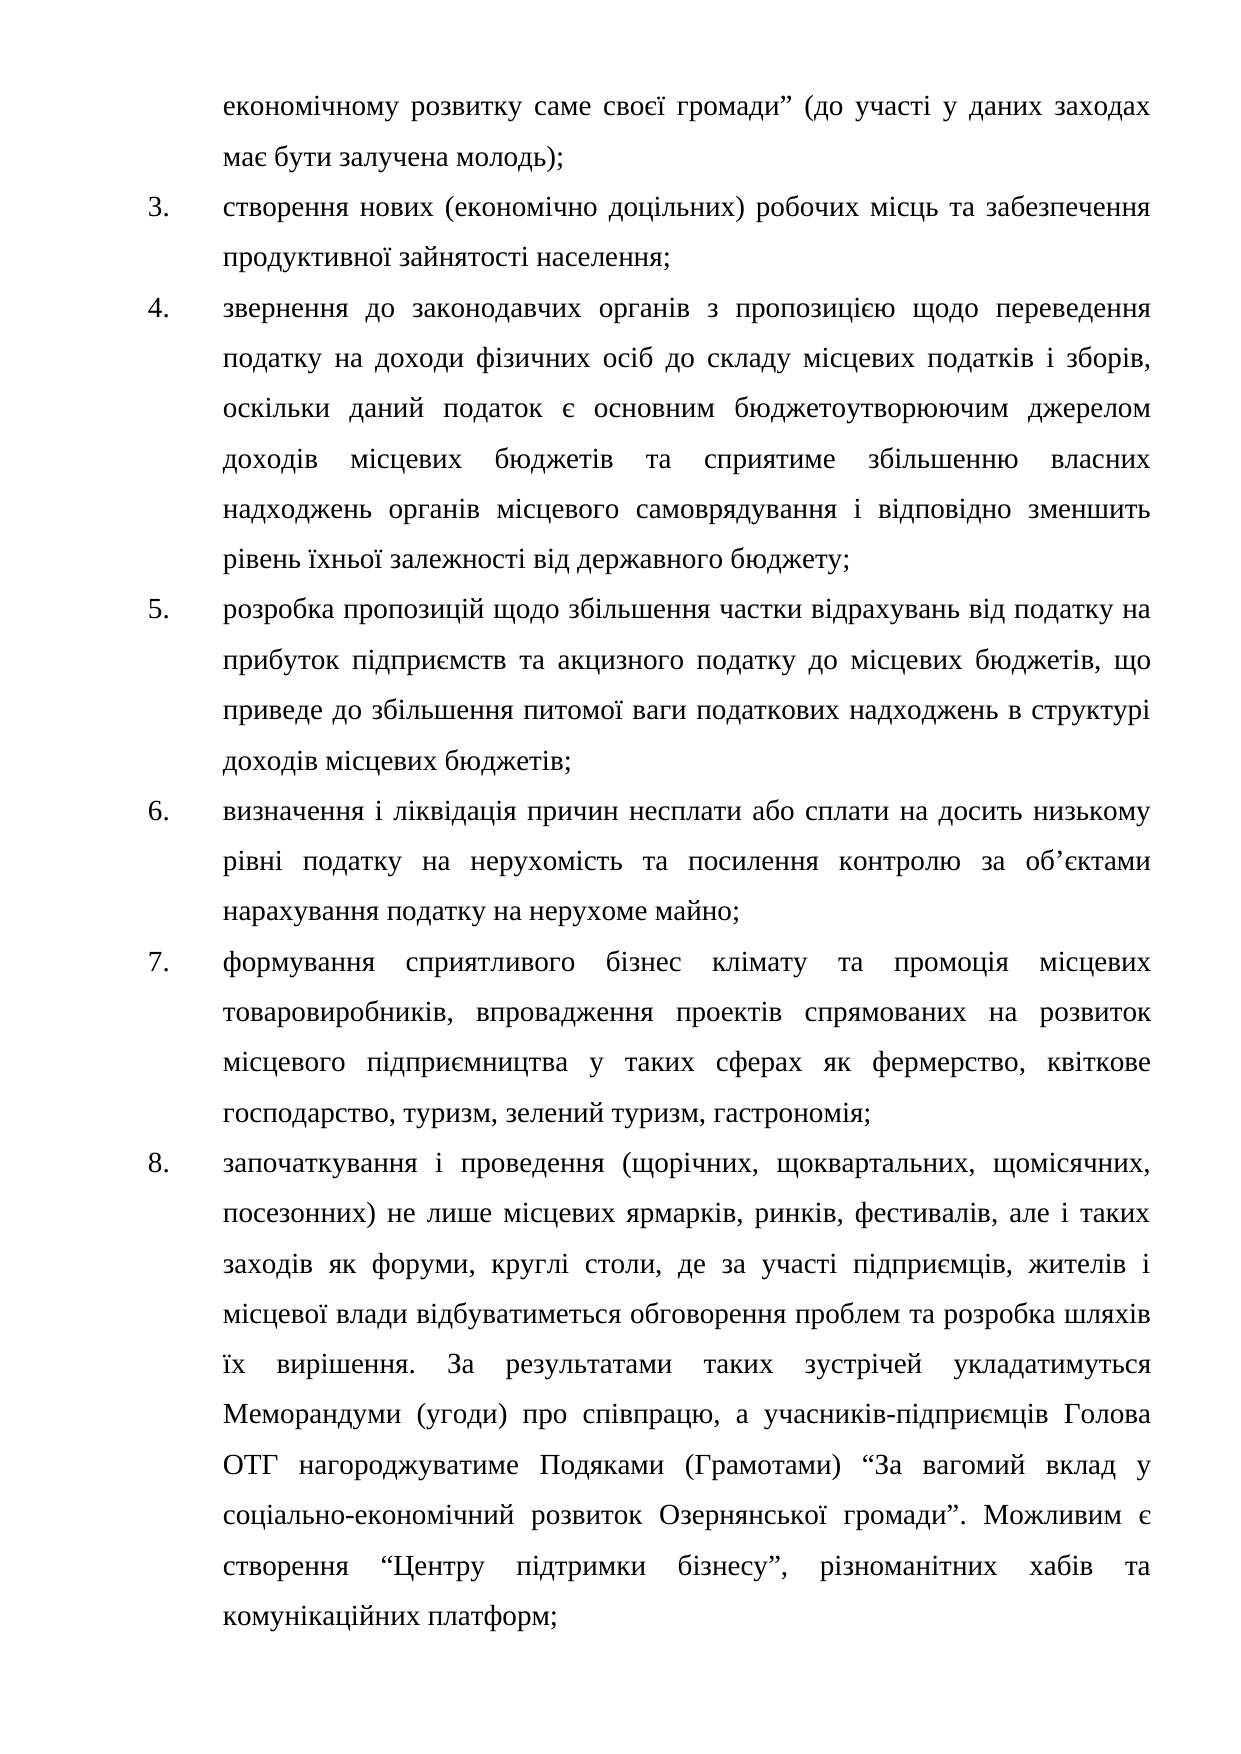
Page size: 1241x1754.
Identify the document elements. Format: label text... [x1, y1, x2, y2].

list започаткування і проведення (щорічних, щоквартальних, щомісячних, посезонних) не лише місцевих ярмарків, ринків, фестивалів, але і таких заходів як форуми, круглі столи, де за участі підприємців, жителів і місцевої влади відбуватиметься обговорення проблем та розробка шляхів їх вирішення. За результатами таких зустрічей укладатимуться Меморандуми (угоди) про співпрацю, а учасників-підприємців Голова ОТГ нагороджуватиме Подяками (Грамотами) “За вагомий вклад у соціально-економічний розвиток Озернянської громади”. Можливим є створення “Центру підтримки бізнесу”, різноманітних хабів та комунікаційних платформ; [148, 1145, 1152, 1631]
list створення нових (економічно доцільних) робочих місць та забезпечення продуктивної зайнятості населення; [148, 189, 1152, 273]
list формування сприятливого бізнес клімату та промоція місцевих товаровиробників, впровадження проектів спрямованих на розвиток місцевого підприємництва у таких сферах як фермерство, квіткове господарство, туризм, зелений туризм, гастрономія; [148, 944, 1152, 1128]
list визначення і ліквідація причин несплати або сплати на досить низькому рівні податку на нерухомість та посилення контролю за об’єктами нарахування податку на нерухоме майно; [148, 793, 1152, 927]
list розробка пропозицій щодо збільшення частки відрахувань від податку на прибуток підприємств та акцизного податку до місцевих бюджетів, що приведе до збільшення питомої ваги податкових надходжень в структурі доходів місцевих бюджетів; [148, 592, 1152, 776]
list звернення до законодавчих органів з пропозицією щодо переведення податку на доходи фізичних осіб до складу місцевих податків і зборів, оскільки даний податок є основним бюджетоутворюючим джерелом доходів місцевих бюджетів та сприятиме збільшенню власних надходжень органів місцевого самоврядування і відповідно зменшить рівень їхньої залежності від державного бюджету; [148, 290, 1152, 575]
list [148, 88, 1152, 172]
